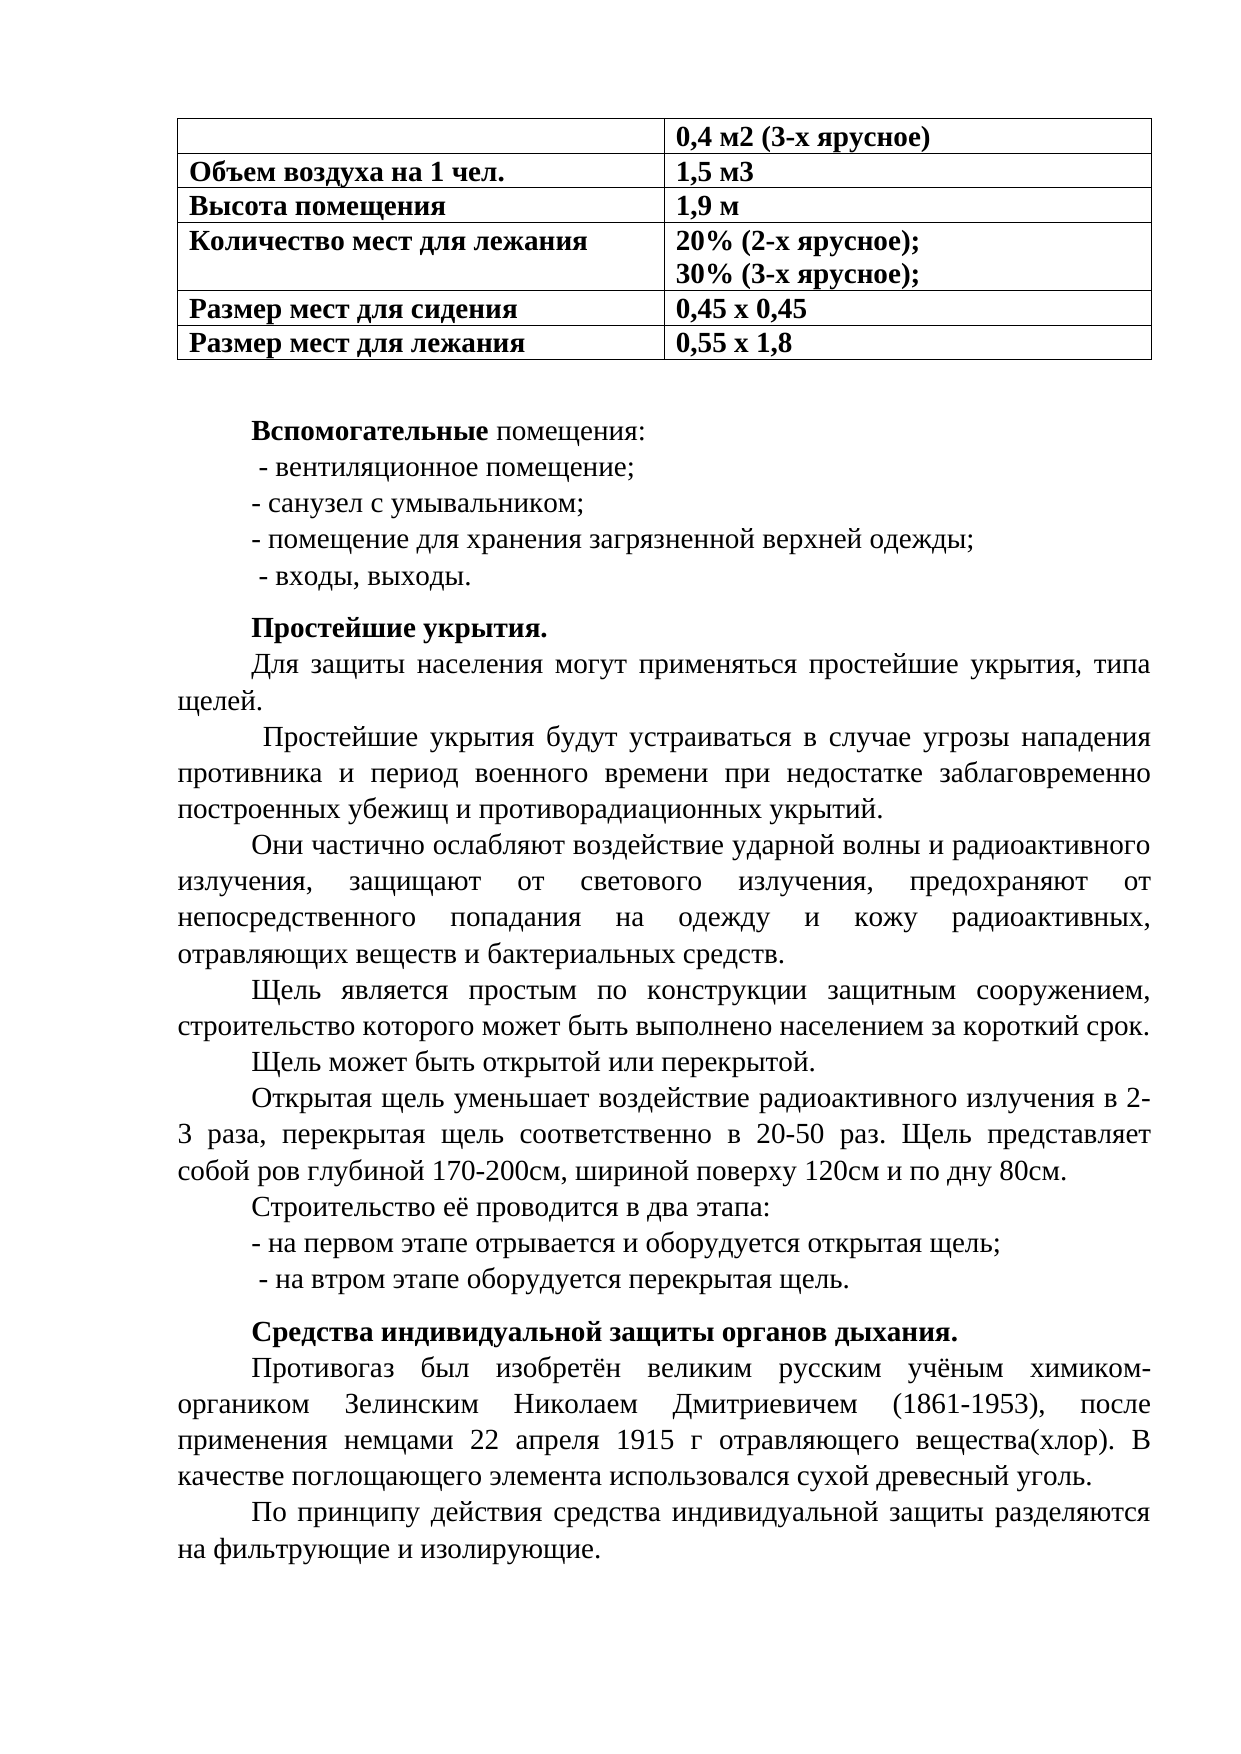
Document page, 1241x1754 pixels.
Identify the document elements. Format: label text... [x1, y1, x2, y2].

table_cell Объем воздуха на 1 чел. [178, 154, 664, 187]
text Они частично ослабляют воздействие ударной волны и радиоактивного излучения, защищают от светового излучения, предохраняют от непосредственного попадания на одежду и кожу радиоактивных, отравляющих веществ и бактериальных средств. [177, 827, 1152, 969]
text Щель может быть открытой или перекрытой. [177, 1044, 1152, 1078]
text - на первом этапе отрывается и оборудуется открытая щель; [177, 1225, 1152, 1258]
text - санузел с умывальником; [177, 485, 1152, 519]
text Средства индивидуальной защиты органов дыхания. [177, 1314, 1152, 1347]
text Противогаз был изобретён великим русским учёным химиком-органиком Зелинским Николаем Дмитриевичем (1861-1953), после применения немцами 22 апреля 1915 г отравляющего вещества(хлор). В качестве поглощающего элемента использовался сухой древесный уголь. [177, 1350, 1152, 1492]
table_cell 1,5 м3 [665, 154, 1151, 187]
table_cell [178, 119, 664, 153]
text Щель является простым по конструкции защитным сооружением, строительство которого может быть выполнено населением за короткий срок. [177, 972, 1152, 1042]
text Простейшие укрытия. [177, 610, 1152, 644]
text Вспомогательные помещения: [177, 413, 1152, 447]
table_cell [665, 119, 1151, 153]
text - входы, выходы. [177, 558, 1152, 591]
text Для защиты населения могут применяться простейшие укрытия, типа щелей. [177, 647, 1152, 716]
table_cell Размер мест для лежания [178, 326, 664, 359]
table_cell Высота помещения [178, 188, 664, 222]
table_cell 1,9 м [665, 188, 1151, 222]
table_cell Количество мест для лежания [178, 223, 664, 290]
table_cell 0,55 х 1,8 [665, 326, 1151, 359]
table_cell 20% (2-х ярусное); 30% (3-х ярусное); [665, 223, 1151, 290]
text Строительство её проводится в два этапа: [177, 1189, 1152, 1222]
text Открытая щель уменьшает воздействие радиоактивного излучения в 2-3 раза, перекрытая щель соответственно в 20-50 раз. Щель представляет собой ров глубиной 170-200см, шириной поверху 120см и по дну 80см. [177, 1080, 1152, 1186]
text - на втром этапе оборудуется перекрытая щель. [177, 1261, 1152, 1294]
text - вентиляционное помещение; [177, 449, 1152, 483]
text Простейшие укрытия будут устраиваться в случае угрозы нападения противника и период военного времени при недостатке заблаговременно построенных убежищ и противорадиационных укрытий. [177, 719, 1152, 825]
table_cell 0,45 х 0,45 [665, 291, 1151, 324]
text - помещение для хранения загрязненной верхней одежды; [177, 521, 1152, 555]
table_cell Размер мест для сидения [178, 291, 664, 324]
text По принципу действия средства индивидуальной защиты разделяются на фильтрующие и изолирующие. [177, 1494, 1152, 1564]
